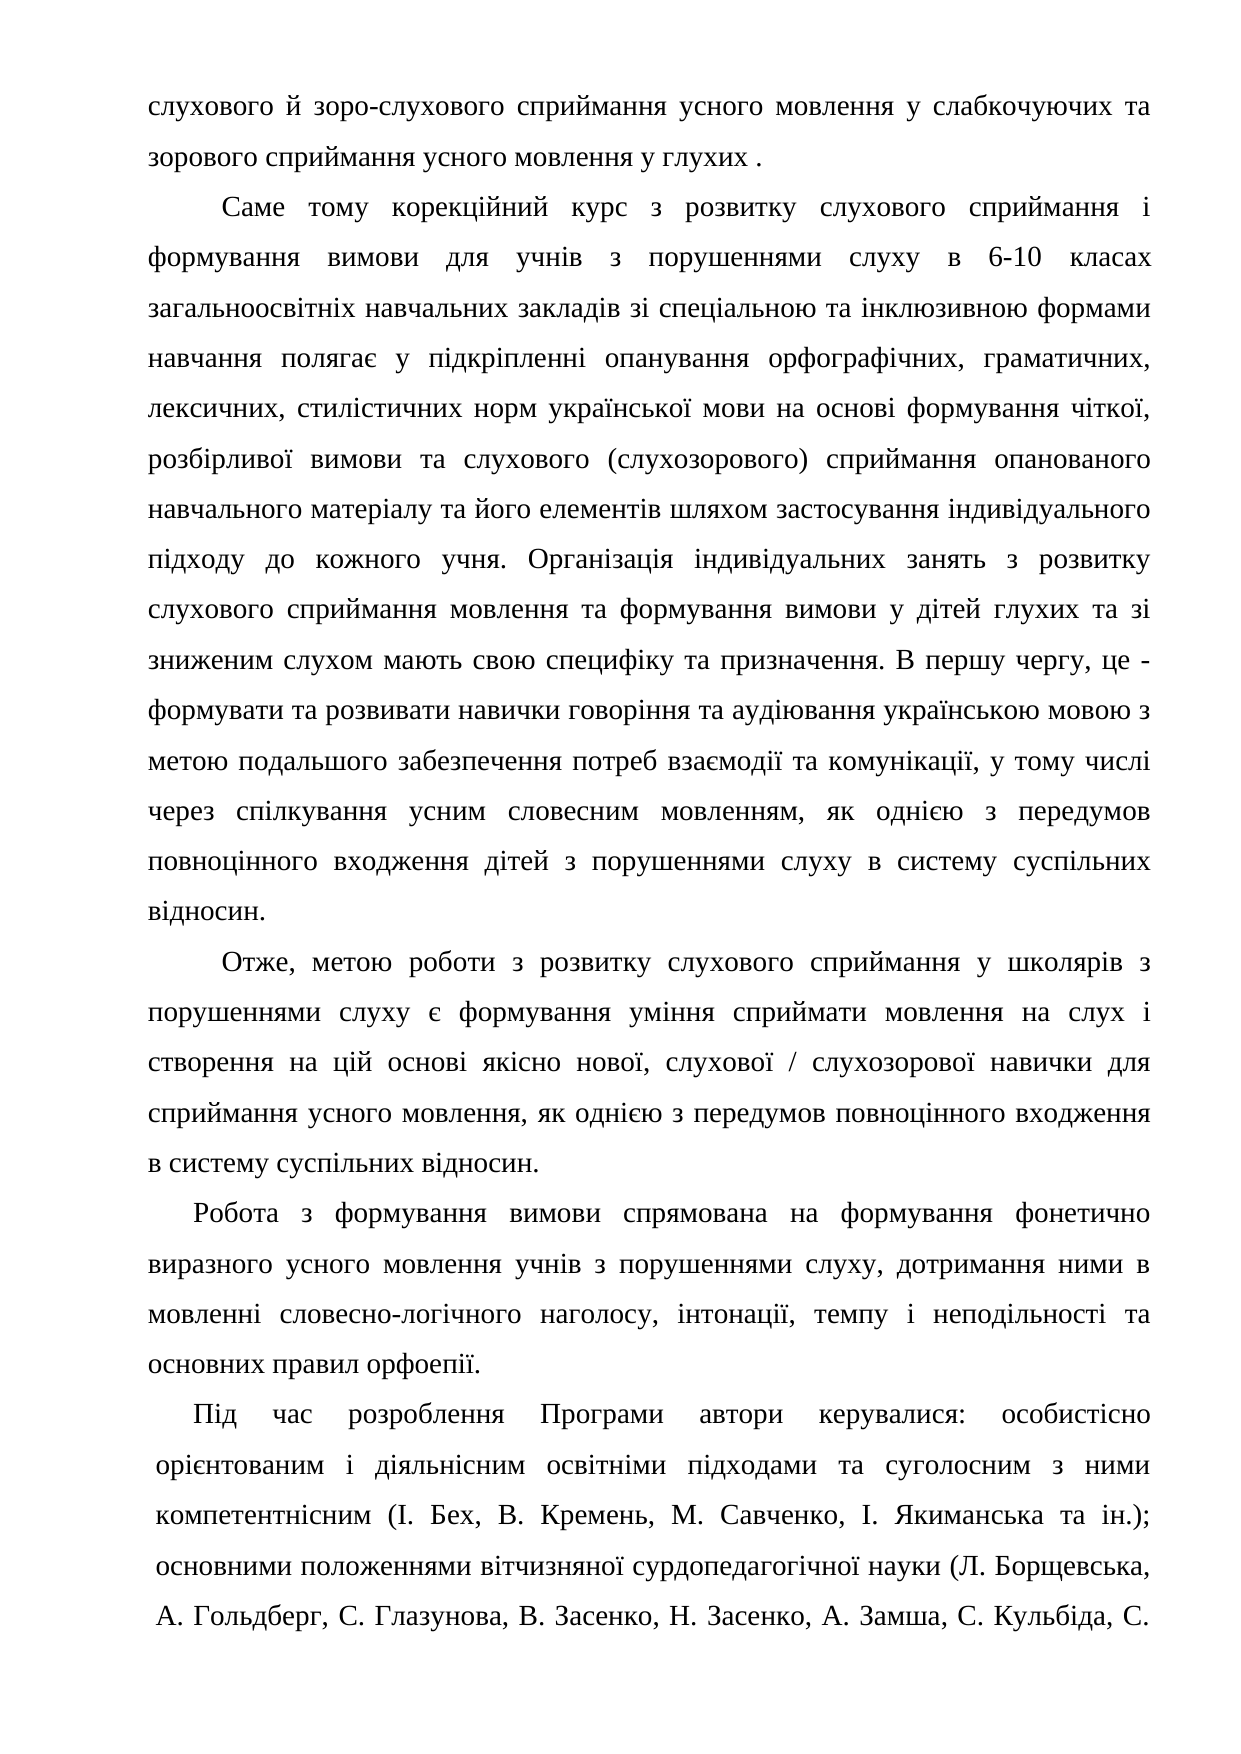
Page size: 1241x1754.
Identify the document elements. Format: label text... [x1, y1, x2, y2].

text Саме тому корекційний курс з розвитку слухового сприймання і формування вимови для учнів з порушеннями слуху в 6-10 класах загальноосвітніх навчальних закладів зі спеціальною та інклюзивною формами навчання полягає у підкріпленні опанування орфографічних, граматичних, лексичних, стилістичних норм української мови на основі формування чіткої, розбірливої вимови та слухового (слухозорового) сприймання опанованого навчального матеріалу та його елементів шляхом застосування індивідуального підходу до кожного учня. Організація індивідуальних занять з розвитку слухового сприймання мовлення та формування вимови у дітей глухих та зі зниженим слухом мають свою специфіку та призначення. В першу чергу, це - формувати та розвивати навички говоріння та аудіювання українською мовою з метою подальшого забезпечення потреб взаємодії та комунікації, у тому числі через спілкування усним словесним мовленням, як однією з передумов повноцінного входження дітей з порушеннями слуху в систему суспільних відносин. [148, 189, 1152, 927]
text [155, 1397, 1152, 1631]
text Робота з формування вимови спрямована на формування фонетично виразного усного мовлення учнів з порушеннями слуху, дотримання ними в мовленні словесно-логічного наголосу, інтонації, темпу і неподільності та основних правил орфоепії. [148, 1195, 1152, 1380]
text Отже, метою роботи з розвитку слухового сприймання у школярів з порушеннями слуху є формування уміння сприймати мовлення на слух і створення на цій основі якісно нової, слухової / слухозорової навички для сприймання усного мовлення, як однією з передумов повноцінного входження в систему суспільних відносин. [148, 944, 1152, 1179]
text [148, 88, 1152, 172]
